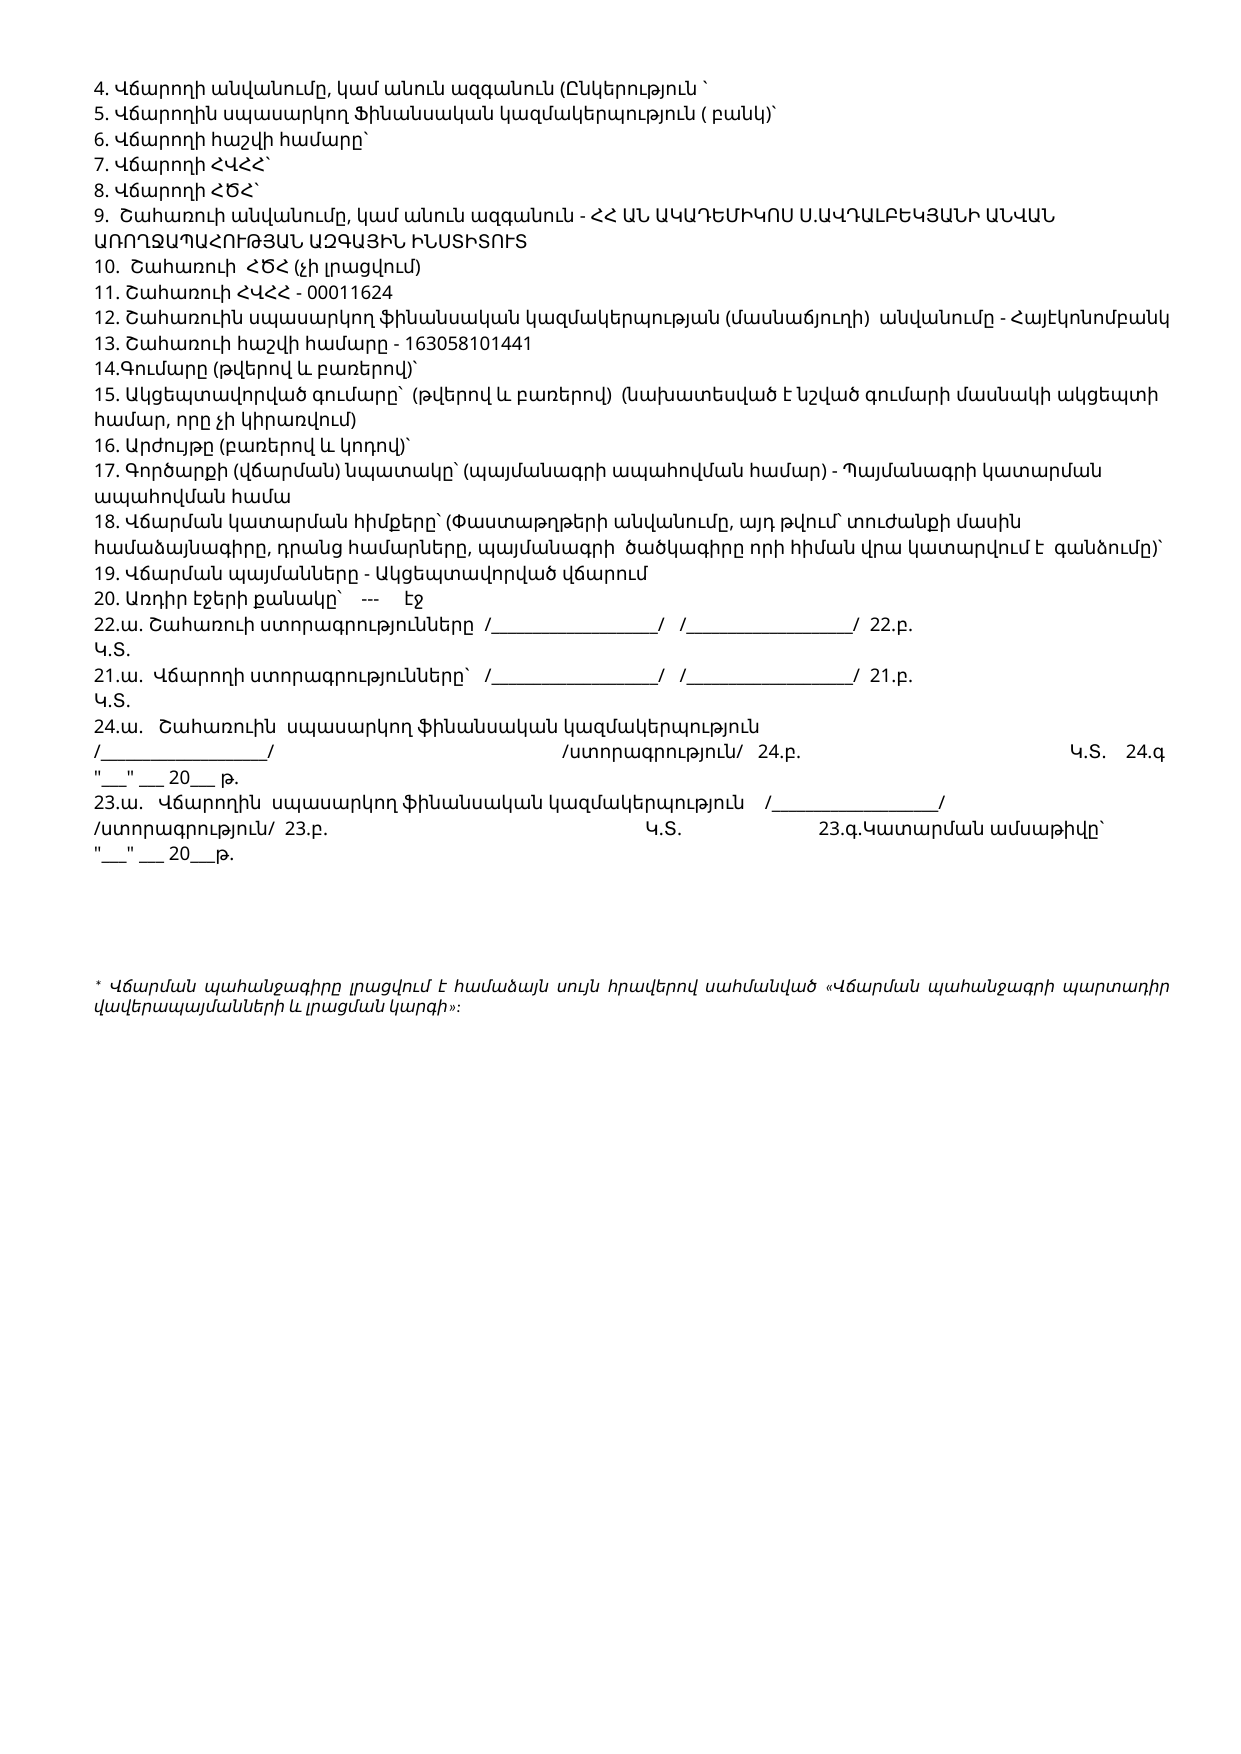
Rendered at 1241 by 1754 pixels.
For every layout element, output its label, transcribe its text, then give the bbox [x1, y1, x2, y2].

text * Վճարման պահանջագիրը լրացվում է համաձայն սույն հրավերով սահմանված «Վճարման պահանջագրի պարտադիր վավերապայմանների և լրացման կարգի»: [94, 976, 1171, 1017]
